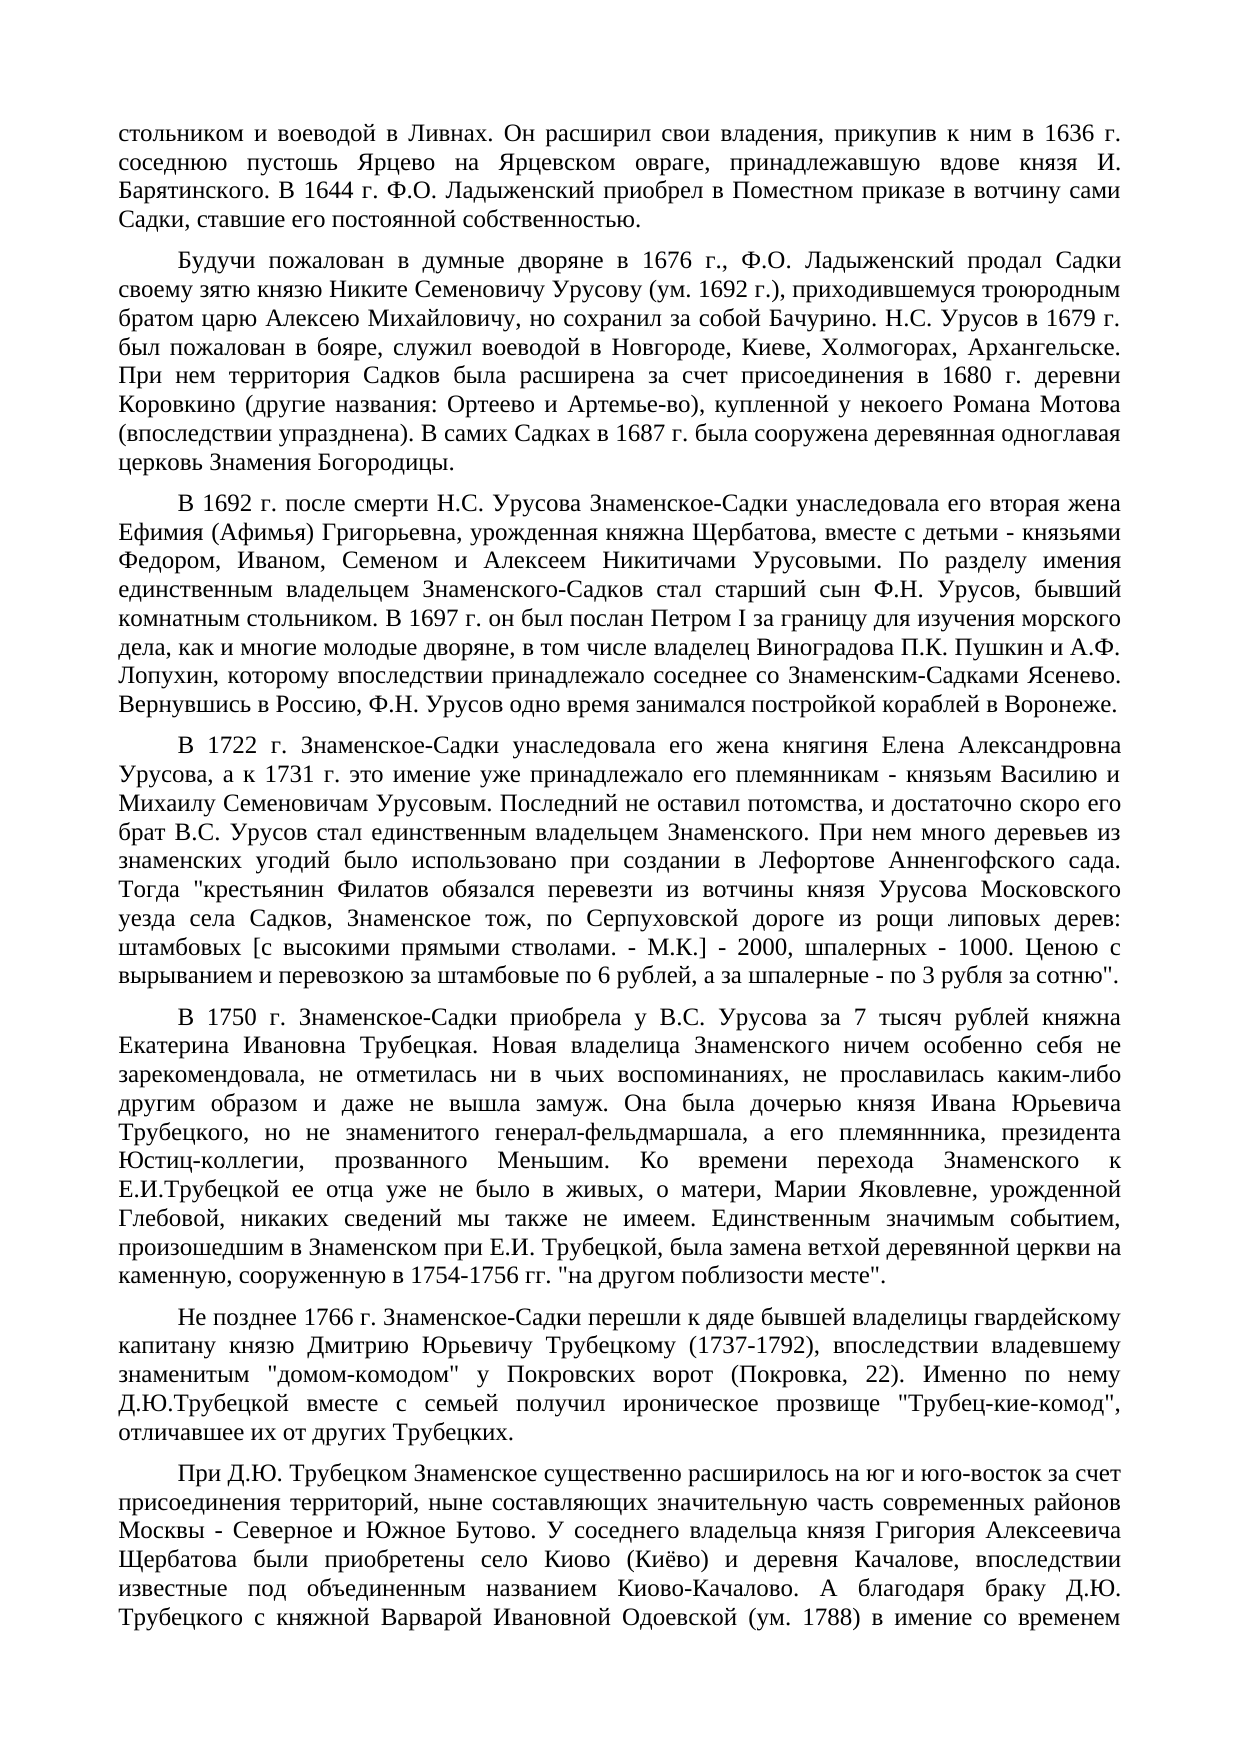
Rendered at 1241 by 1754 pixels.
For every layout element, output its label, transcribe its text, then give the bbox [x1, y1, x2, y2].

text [118, 1458, 1122, 1631]
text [118, 118, 1122, 233]
text В 1750 г. Знаменское-Садки приобрела у В.С. Урусова за 7 тысяч рублей княжна Екатерина Ивановна Трубецкая. Новая владелица Знаменского ничем особенно себя не зарекомендовала, не отметилась ни в чьих воспоминаниях, не прославилась каким-либо другим образом и даже не вышла замуж. Она была дочерью князя Ивана Юрьевича Трубецкого, но не знаменитого генерал-фельдмаршала, а его племяннника, президента Юстиц-коллегии, прозванного Меньшим. Ко времени перехода Знаменского к Е.И.Трубецкой ее отца уже не было в живых, о матери, Марии Яковлевне, урожденной Глебовой, никаких сведений мы также не имеем. Единственным значимым событием, произошедшим в Знаменском при Е.И. Трубецкой, была замена ветхой деревянной церкви на каменную, сооруженную в 1754-1756 гг. "на другом поблизости месте". [118, 1002, 1122, 1289]
text Будучи пожалован в думные дворяне в 1676 г., Ф.О. Ладыженский продал Садки своему зятю князю Никите Семеновичу Урусову (ум. 1692 г.), приходившемуся троюродным братом царю Алексею Михайловичу, но сохранил за собой Бачурино. Н.С. Урусов в 1679 г. был пожалован в бояре, служил воеводой в Новгороде, Киеве, Холмогорах, Архангельске. При нем территория Садков была расширена за счет присоединения в 1680 г. деревни Коровкино (другие названия: Ортеево и Артемье-во), купленной у некоего Романа Мотова (впоследствии упразднена). В самих Садках в 1687 г. была сооружена деревянная одноглавая церковь Знамения Богородицы. [118, 246, 1122, 476]
text Не позднее 1766 г. Знаменское-Садки перешли к дяде бывшей владелицы гвардейскому капитану князю Дмитрию Юрьевичу Трубецкому (1737-1792), впоследствии владевшему знаменитым "домом-комодом" у Покровских ворот (Покровка, 22). Именно по нему Д.Ю.Трубецкой вместе с семьей получил ироническое прозвище "Трубец-кие-комод", отличавшее их от других Трубецких. [118, 1302, 1122, 1446]
text В 1722 г. Знаменское-Садки унаследовала его жена княгиня Елена Александровна Урусова, а к 1731 г. это имение уже принадлежало его племянникам - князьям Василию и Михаилу Семеновичам Урусовым. Последний не оставил потомства, и достаточно скоро его брат В.С. Урусов стал единственным владельцем Знаменского. При нем много деревьев из знаменских угодий было использовано при создании в Лефортове Анненгофского сада. Тогда "крестьянин Филатов обязался перевезти из вотчины князя Урусова Московского уезда села Садков, Знаменское тож, по Серпуховской дороге из рощи липовых дерев: штамбовых [с высокими прямыми стволами. - М.К.] - 2000, шпалерных - 1000. Ценою с вырыванием и перевозкою за штамбовые по 6 рублей, а за шпалерные - по 3 рубля за сотню". [118, 731, 1122, 989]
text В 1692 г. после смерти Н.С. Урусова Знаменское-Садки унаследовала его вторая жена Ефимия (Афимья) Григорьевна, урожденная княжна Щербатова, вместе с детьми - князьями Федором, Иваном, Семеном и Алексеем Никитичами Урусовыми. По разделу имения единственным владельцем Знаменского-Садков стал старший сын Ф.Н. Урусов, бывший комнатным стольником. В 1697 г. он был послан Петром I за границу для изучения морского дела, как и многие молодые дворяне, в том числе владелец Виноградова П.К. Пушкин и А.Ф. Лопухин, которому впоследствии принадлежало соседнее со Знаменским-Садками Ясенево. Вернувшись в Россию, Ф.Н. Урусов одно время занимался постройкой кораблей в Воронеже. [118, 488, 1122, 718]
